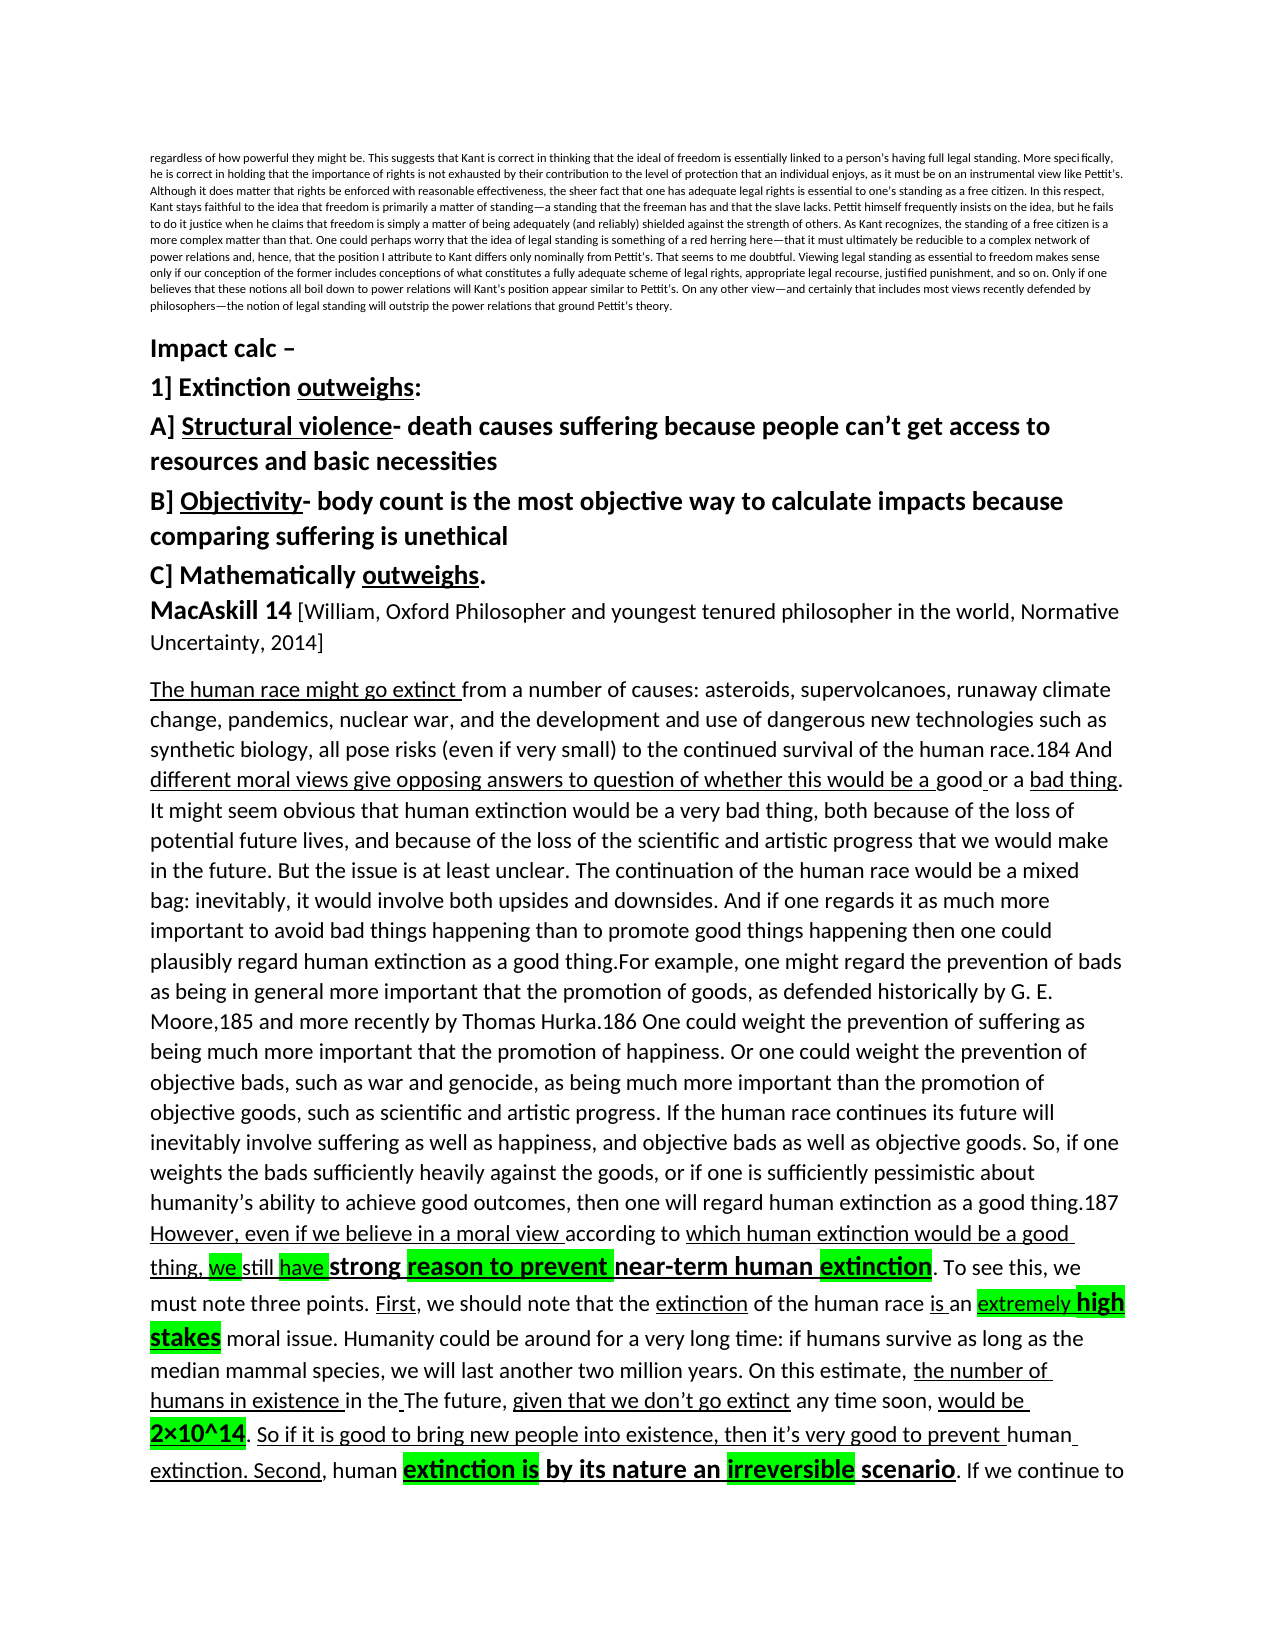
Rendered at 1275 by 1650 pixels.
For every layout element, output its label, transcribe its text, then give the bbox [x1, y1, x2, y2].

subtitle A] Structural violence- death causes suffering because people can’t get access to resources and basic necessities [150, 409, 1125, 478]
subtitle Impact calc – [150, 331, 1125, 364]
subtitle C] Mathematically outweighs. [150, 558, 1125, 591]
subtitle 1] Extinction outweighs: [150, 370, 1125, 403]
subtitle B] Objectivity- body count is the most objective way to calculate impacts because comparing suffering is unethical [150, 484, 1125, 552]
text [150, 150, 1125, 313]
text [150, 675, 1125, 1485]
text MacAskill 14 [William, Oxford Philosopher and youngest tenured philosopher in the world, Normative Uncertainty, 2014] [150, 593, 1125, 656]
